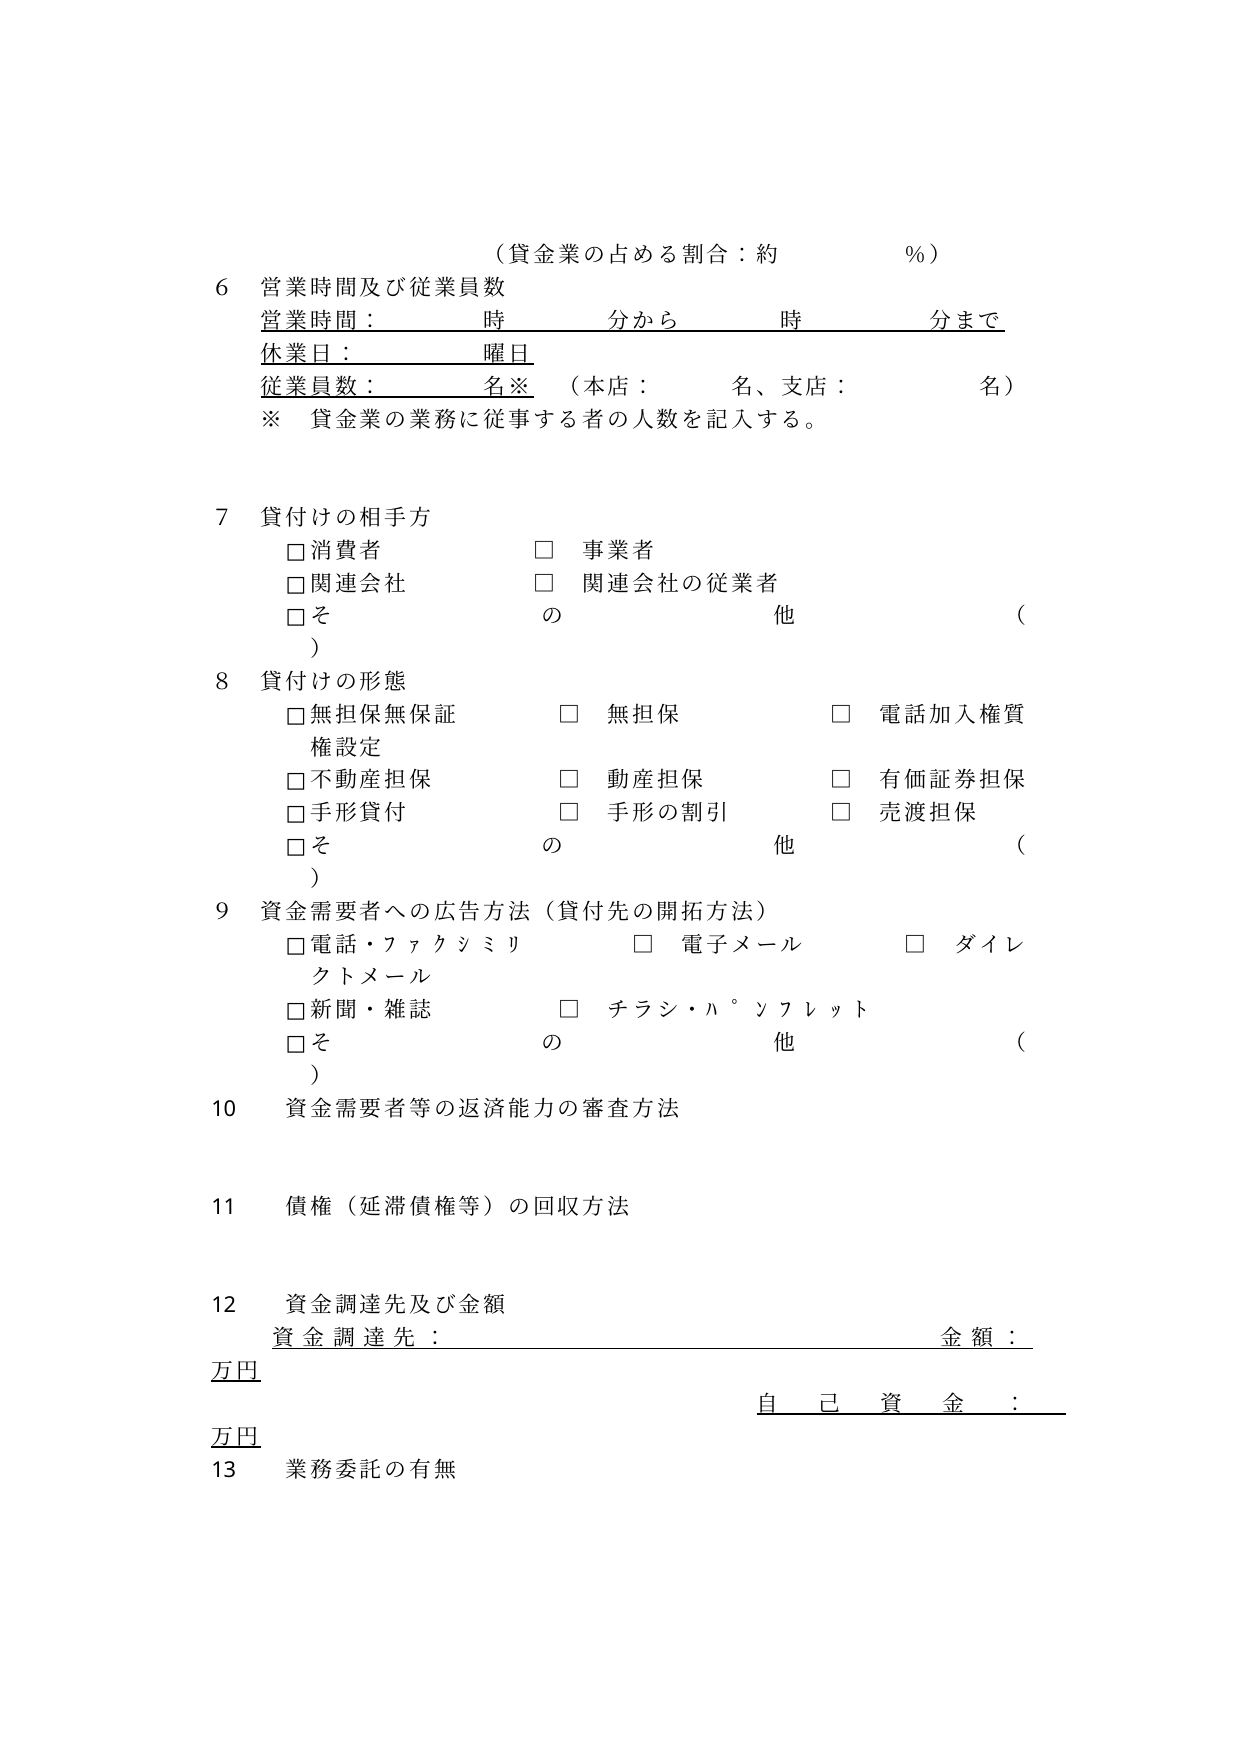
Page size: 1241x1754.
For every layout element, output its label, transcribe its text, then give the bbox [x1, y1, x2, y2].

text ８ 貸付けの形態 [211, 664, 1029, 696]
list 関連会社 □ 関連会社の従業者 [270, 565, 1029, 598]
text 12 資金調達先及び金額 [211, 1287, 1029, 1320]
list 消費者 □ 事業者 [270, 532, 1029, 565]
list 新聞・雑誌 □ チラシ・ﾊﾟﾝﾌﾚｯﾄ [270, 992, 1029, 1024]
text ７ 貸付けの相手方 [211, 499, 1029, 532]
list 手形貸付 □ 手形の割引 □ 売渡担保 [270, 795, 1029, 828]
text 休業日： 曜日 [211, 336, 1029, 368]
list 無担保無保証 □ 無担保 □ 電話加入権質権設定 [270, 696, 1029, 762]
text 自己資金： 万円 [211, 1386, 1029, 1451]
list その他（ ） [270, 598, 1029, 664]
text 従業員数： 名※ （本店： 名、支店： 名） [211, 368, 1029, 401]
list その他（ ） [270, 1024, 1029, 1090]
text 営業時間： 時 分から 時 分まで [211, 303, 1029, 336]
text 10 資金需要者等の返済能力の審査方法 [211, 1090, 1029, 1123]
text （貸金業の占める割合：約 ％） [211, 237, 1029, 270]
list 電話・ﾌｧｸｼﾐﾘ □ 電子メール □ ダイレクトメール [270, 926, 1029, 992]
list 不動産担保 □ 動産担保 □ 有価証券担保 [270, 762, 1029, 795]
text 11 債権（延滞債権等）の回収方法 [211, 1189, 1029, 1221]
text 資金調達先： 金額： 万円 [211, 1320, 1029, 1386]
text ９ 資金需要者への広告方法（貸付先の開拓方法） [211, 893, 1029, 926]
text 13 業務委託の有無 [211, 1451, 1029, 1484]
list その他（ ） [270, 828, 1029, 893]
text ※ 貸金業の業務に従事する者の人数を記入する。 [211, 401, 1029, 434]
text ６ 営業時間及び従業員数 [211, 270, 1029, 303]
